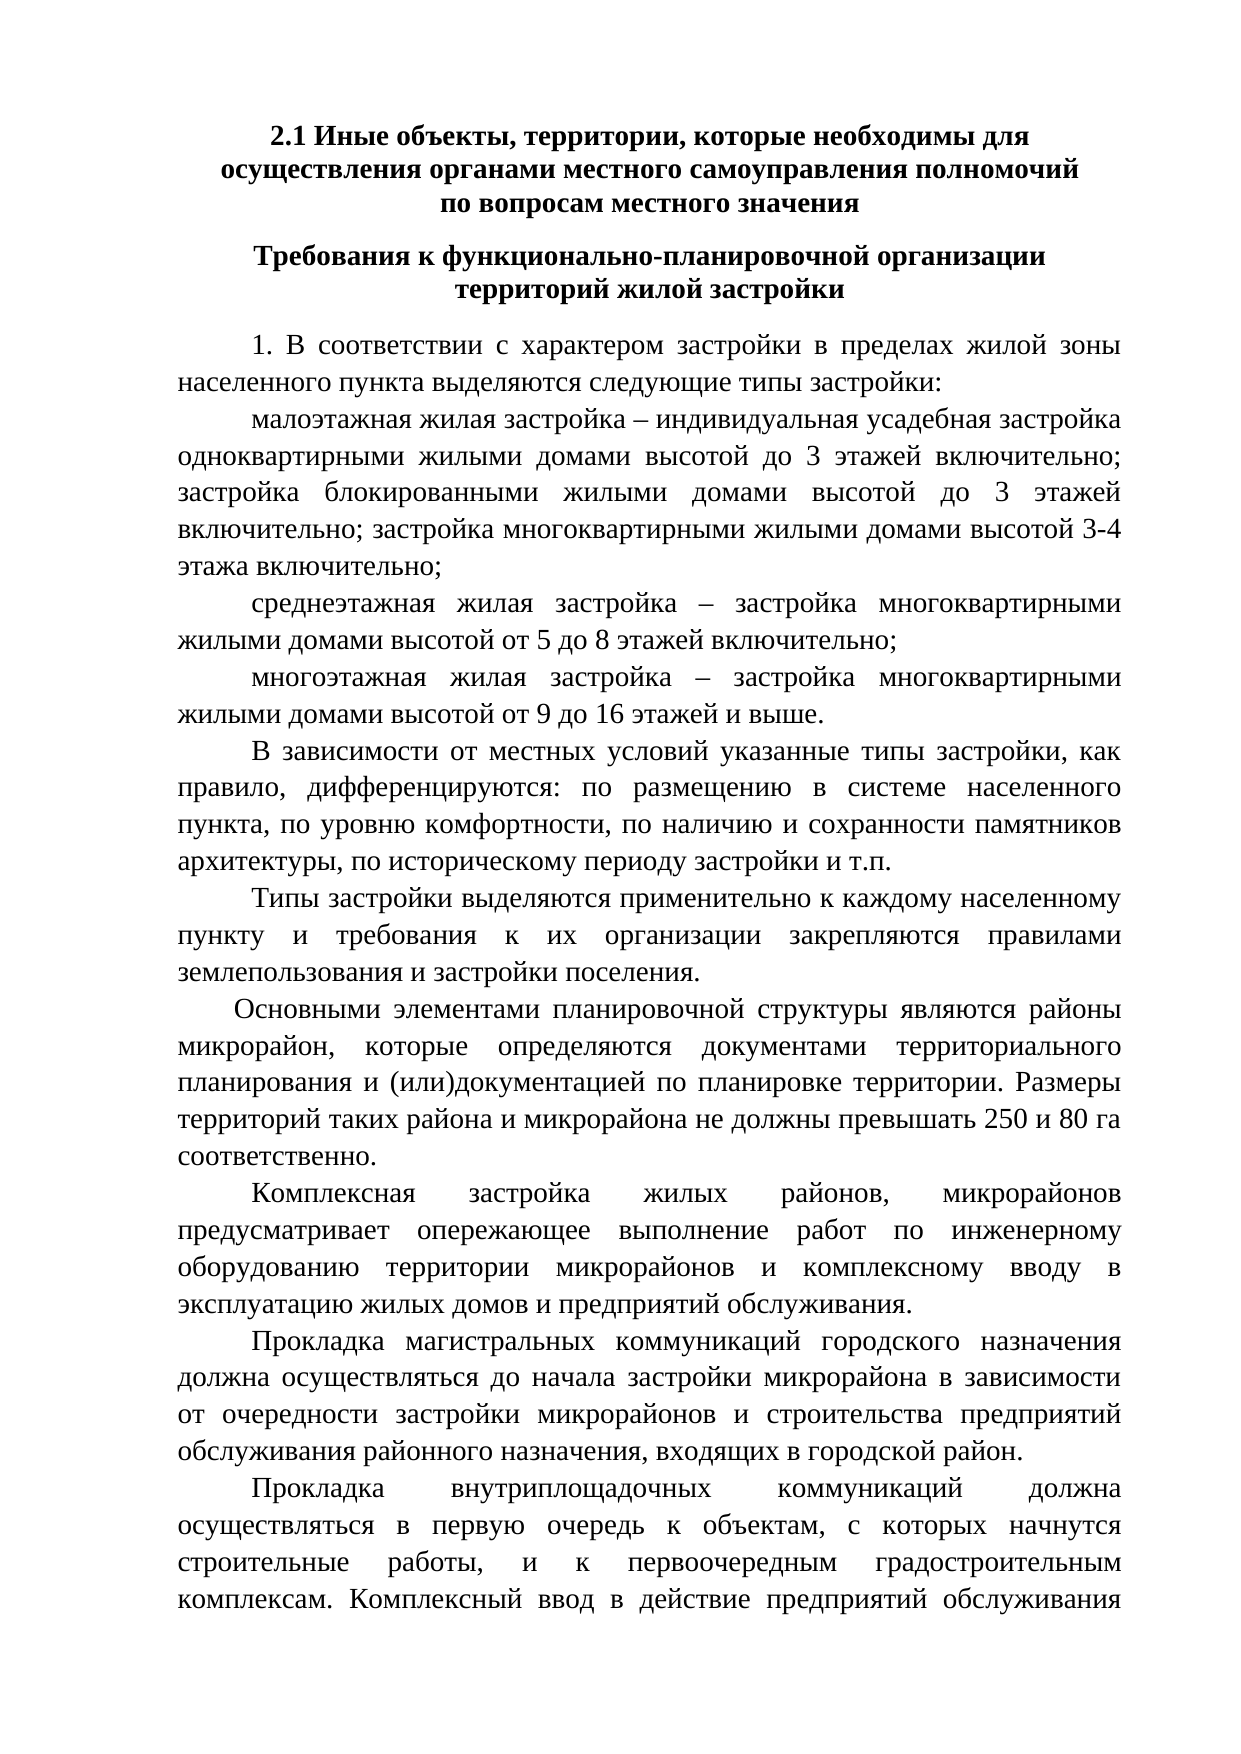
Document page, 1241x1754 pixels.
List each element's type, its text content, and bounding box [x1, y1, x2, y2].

text Прокладка магистральных коммуникаций городского назначения должна осуществляться до начала застройки микрорайона в зависимости от очередности застройки микрорайонов и строительства предприятий обслуживания районного назначения, входящих в городской район. [177, 1323, 1122, 1467]
text многоэтажная жилая застройка – застройка многоквартирными жилыми домами высотой от 9 до 16 этажей и выше. [177, 659, 1122, 729]
text 2.1 Иные объекты, территории, которые необходимы для осуществления органами местного самоуправления полномочий [177, 118, 1122, 185]
text малоэтажная жилая застройка – индивидуальная усадебная застройка одноквартирными жилыми домами высотой до 3 этажей включительно; застройка блокированными жилыми домами высотой до 3 этажей включительно; застройка многоквартирными жилыми домами высотой 3-4 этажа включительно; [177, 401, 1122, 582]
text Комплексная застройка жилых районов, микрорайонов предусматривает опережающее выполнение работ по инженерному оборудованию территории микрорайонов и комплексному вводу в эксплуатацию жилых домов и предприятий обслуживания. [177, 1175, 1122, 1319]
text Типы застройки выделяются применительно к каждому населенному пункту и требования к их организации закрепляются правилами землепользования и застройки поселения. [177, 880, 1122, 987]
text 1. В соответствии с характером застройки в пределах жилой зоны населенного пункта выделяются следующие типы застройки: [177, 327, 1122, 397]
text В зависимости от местных условий указанные типы застройки, как правило, дифференцируются: по размещению в системе населенного пункта, по уровню комфортности, по наличию и сохранности памятников архитектуры, по историческому периоду застройки и т.п. [177, 733, 1122, 877]
text по вопросам местного значения [177, 185, 1122, 219]
text Основными элементами планировочной структуры являются районы микрорайон, которые определяются документами территориального планирования и (или)документацией по планировке территории. Размеры территорий таких района и микрорайона не должны превышать 250 и 80 га соответственно. [177, 991, 1122, 1172]
text Требования к функционально-планировочной организации территорий жилой застройки [177, 238, 1122, 305]
text среднеэтажная жилая застройка – застройка многоквартирными жилыми домами высотой от 5 до 8 этажей включительно; [177, 585, 1122, 656]
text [177, 1470, 1122, 1614]
